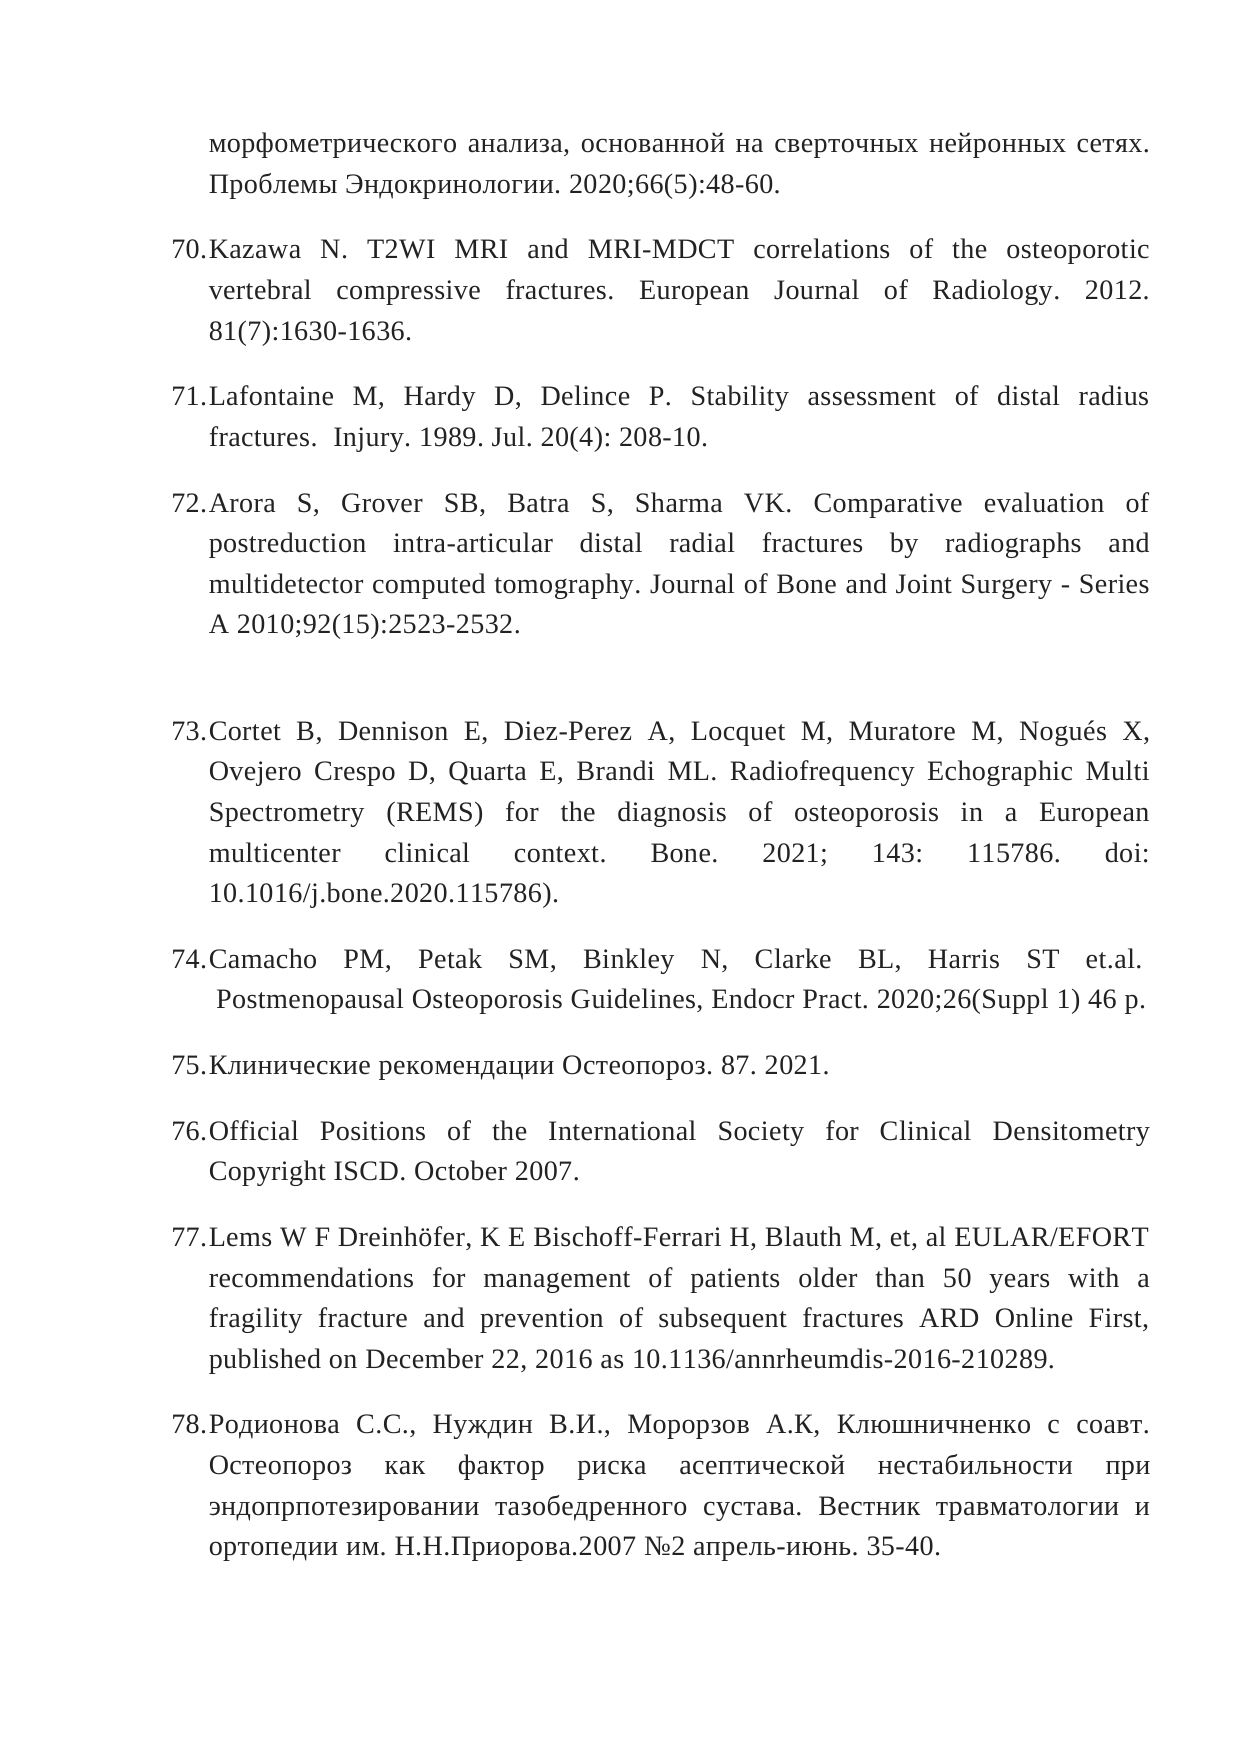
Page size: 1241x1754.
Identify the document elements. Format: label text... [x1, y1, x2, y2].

list Lems W F Dreinhöfer, K E Bischoff-Ferrari H, Blauth M, et, al EULAR/EFORT recommendations for management of patients older than 50 years with a fragility fracture and prevention of subsequent fractures ARD Online First, published on December 22, 2016 as 10.1136/annrheumdis-2016-210289. [171, 1212, 1152, 1374]
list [171, 118, 1152, 199]
list Camacho PM, Petak SM, Binkley N, Clarke BL, Harris ST et.al. Postmenopausal Osteoporosis Guidelines, Endocr Pract. 2020;26(Suppl 1) 46 р. [171, 934, 1152, 1015]
list Lafontaine M, Hardy D, Delince P. Stability assessment of distal radius fractures. Injury. 1989. Jul. 20(4): 208-10. [171, 371, 1152, 452]
list Клинические рекомендации Остеопороз. 87. 2021. [171, 1040, 1152, 1081]
list Родионова С.С., Нуждин В.И., Морорзов А.К, Клюшничненко с соавт. Остеопороз как фактор риска асептической нестабильности при эндопрпотезировании тазобедренного сустава. Вестник травматологии и ортопедии им. Н.Н.Приорова.2007 №2 апрель-июнь. 35-40. [171, 1399, 1152, 1562]
list Cortet B, Dennison E, Diez-Perez A, Locquet M, Muratore M, Nogués X, Ovejero Crespo D, Quarta E, Brandi ML. Radiofrequency Echographic Multi Spectrometry (REMS) for the diagnosis of osteoporosis in a European multicenter clinical context. Bone. 2021; 143: 115786. doi: 10.1016/j.bone.2020.115786). [171, 706, 1152, 909]
list Kazawa N. T2WI MRI and MRI-MDCT correlations of the osteoporotic vertebral compressive fractures. European Journal of Radiology. 2012. 81(7):1630-1636. [171, 224, 1152, 346]
list Arora S, Grover SB, Batra S, Sharma VK. Comparative evaluation of postreduction intra-articular distal radial fractures by radiographs and multidetector computed tomography. Journal of Bone and Joint Surgery - Series A 2010;92(15):2523-2532. [171, 477, 1152, 681]
list Official Positions of the International Society for Clinical Densitometry Copyright ISCD. October 2007. [171, 1106, 1152, 1187]
